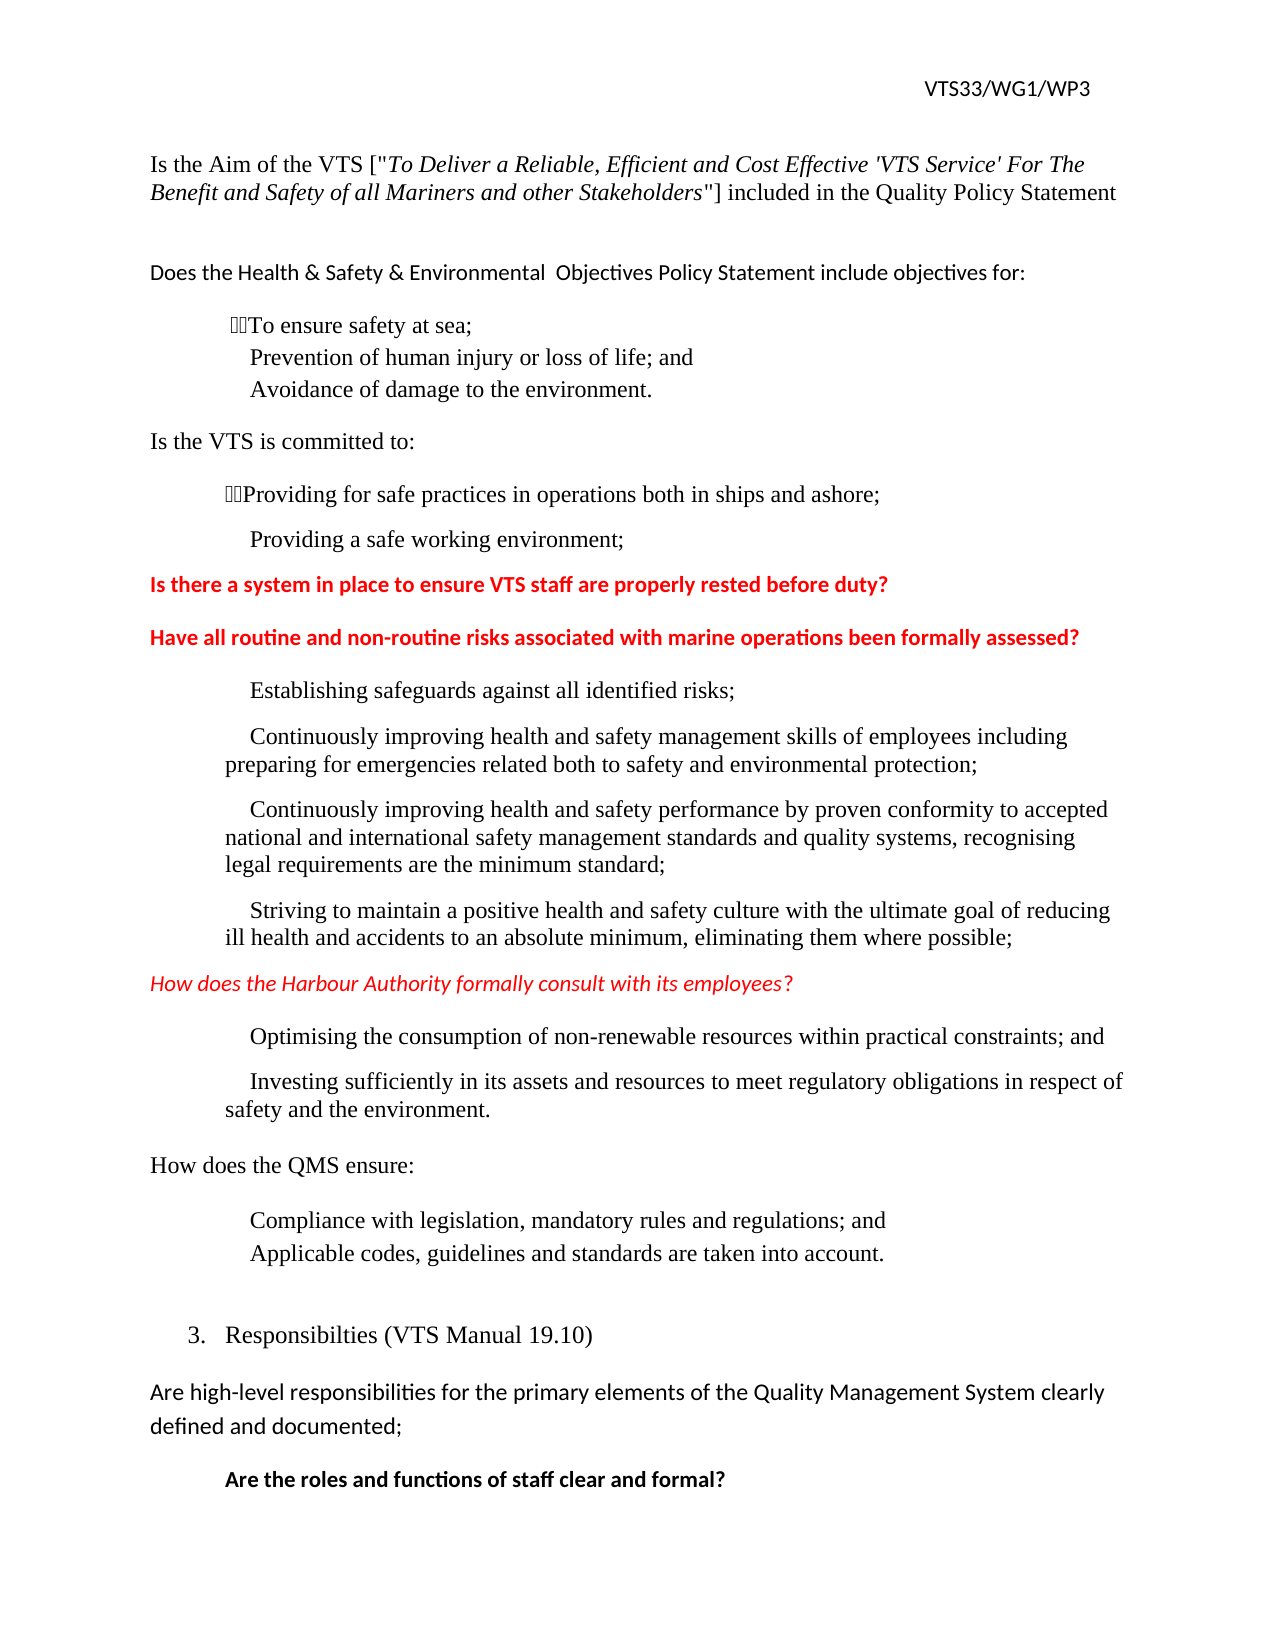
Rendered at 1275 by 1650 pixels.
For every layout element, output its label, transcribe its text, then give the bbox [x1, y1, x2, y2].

list Responsibilties (VTS Manual 19.10) [187, 1320, 1125, 1348]
text  Optimising the consumption of non-renewable resources within practical constraints; and [150, 1022, 1125, 1049]
text Are high-level responsibilities for the primary elements of the Quality Management System clearly defined and documented; [150, 1377, 1125, 1440]
text  Striving to maintain a positive health and safety culture with the ultimate goal of reducing ill health and accidents to an absolute minimum, eliminating them where possible; [225, 896, 1125, 951]
text Does the Health & Safety & Environmental Objectives Policy Statement include objectives for: [150, 258, 1125, 286]
text  Establishing safeguards against all identified risks; [150, 677, 1125, 704]
text  Continuously improving health and safety management skills of employees including preparing for emergencies related both to safety and environmental protection; [225, 722, 1125, 777]
text  Applicable codes, guidelines and standards are taken into account. [150, 1239, 1125, 1267]
text How does the Harbour Authority formally consult with its employees? [150, 969, 1125, 997]
text  Providing a safe working environment; [150, 525, 1125, 553]
list  Prevention of human injury or loss of life; and [225, 343, 1125, 371]
text  Investing sufficiently in its assets and resources to meet regulatory obligations in respect of safety and the environment. [225, 1067, 1125, 1122]
text Have all routine and non-routine risks associated with marine operations been formally assessed? [150, 623, 1125, 652]
list To ensure safety at sea; [225, 311, 1125, 339]
list  Avoidance of damage to the environment. [225, 375, 1125, 402]
text  Continuously improving health and safety performance by proven conformity to accepted national and international safety management standards and quality systems, recognising legal requirements are the minimum standard; [225, 795, 1125, 878]
text Is the Aim of the VTS ["To Deliver a Reliable, Efficient and Cost Effective 'VTS Service' For The Benefit and Safety of all Mariners and other Stakeholders"] included in the Quality Policy Statement [150, 150, 1125, 205]
text  Compliance with legislation, mandatory rules and regulations; and [150, 1206, 1125, 1234]
text Is the VTS is committed to: [150, 427, 1125, 455]
list Are the roles and functions of staff clear and formal? [225, 1465, 1125, 1493]
text How does the QMS ensure: [150, 1151, 1125, 1179]
text Providing for safe practices in operations both in ships and ashore; [150, 480, 1125, 507]
text Is there a system in place to ensure VTS staff are properly rested before duty? [150, 571, 1125, 598]
